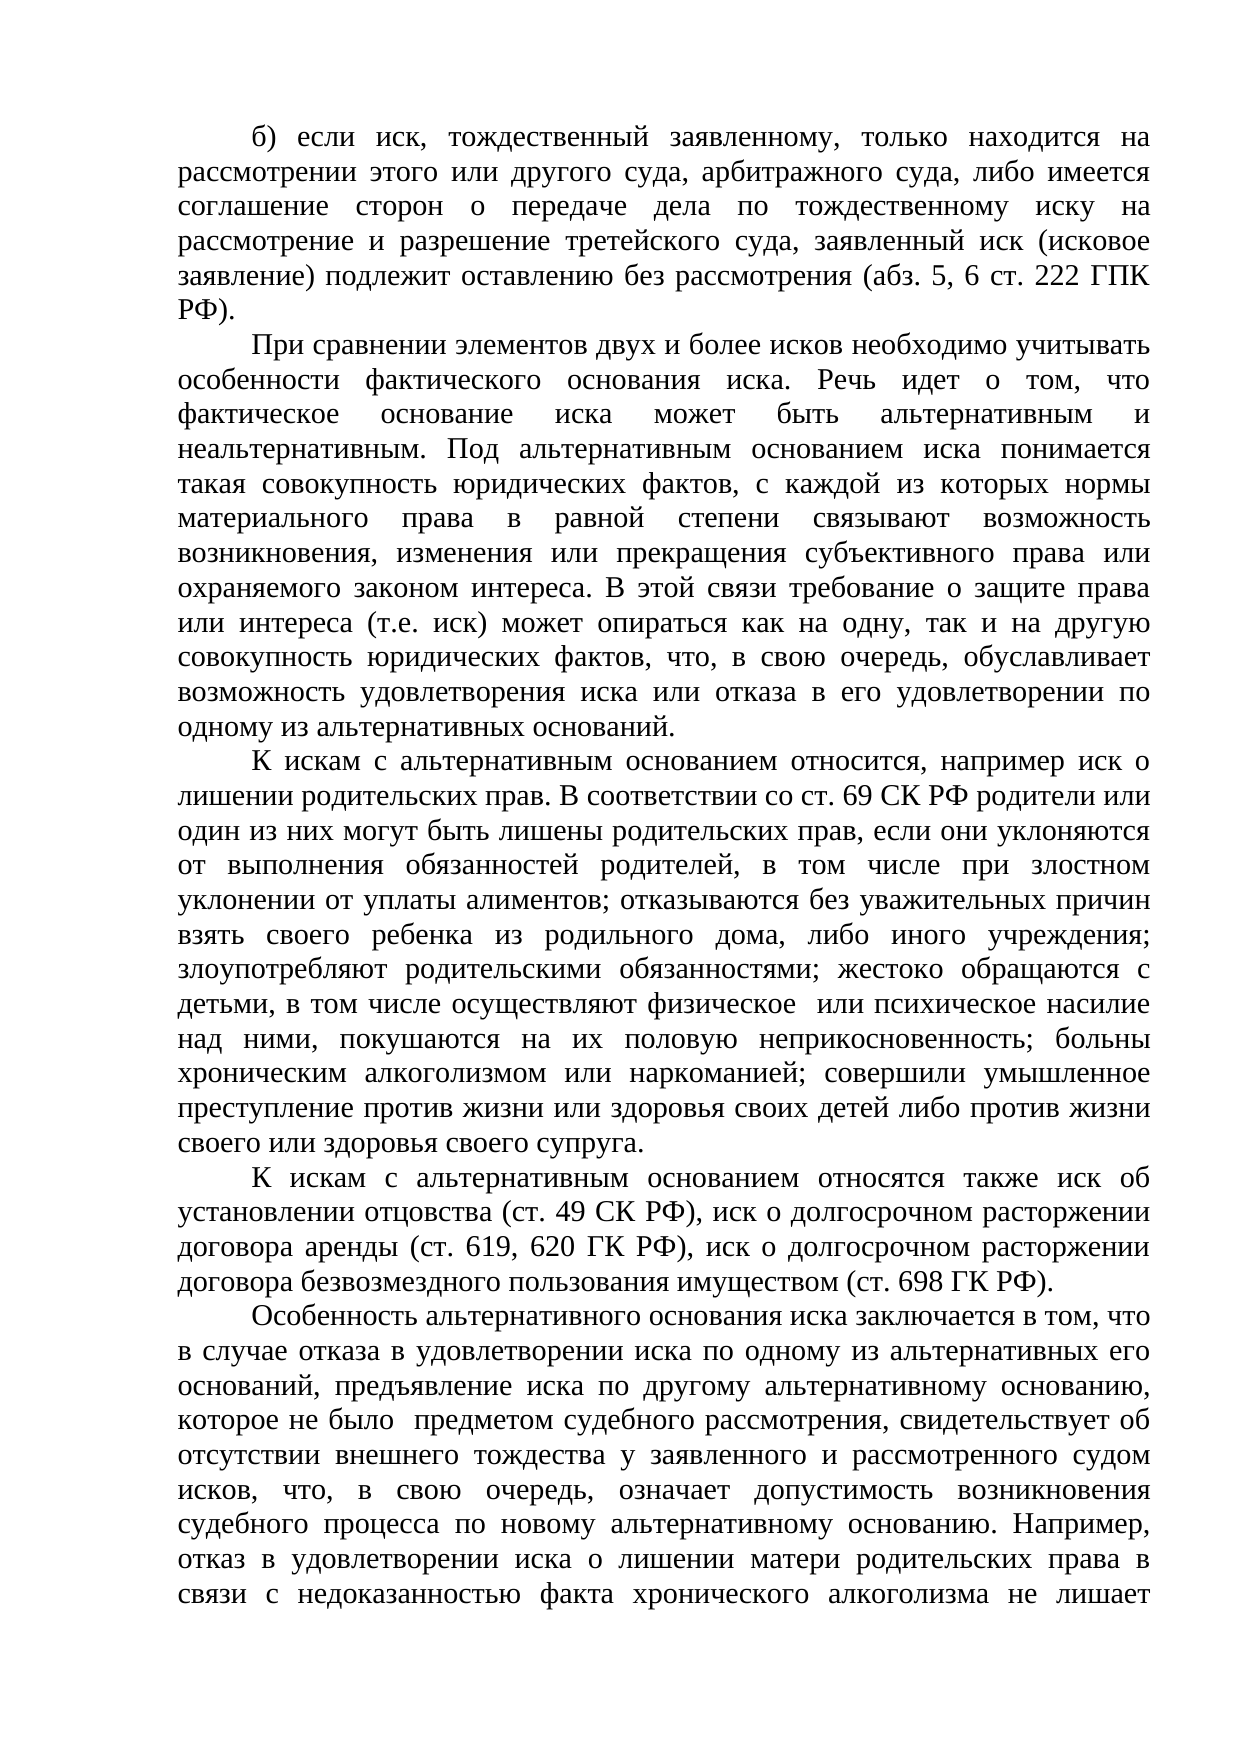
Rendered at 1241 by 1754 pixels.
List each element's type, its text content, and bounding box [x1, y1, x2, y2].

text При сравнении элементов двух и более исков необходимо учитывать особенности фактического основания иска. Речь идет о том, что фактическое основание иска может быть альтернативным и неальтернативным. Под альтернативным основанием иска понимается такая совокупность юридических фактов, с каждой из которых нормы материального права в равной степени связывают возможность возникновения, изменения или прекращения субъективного права или охраняемого законом интереса. В этой связи требование о защите права или интереса (т.е. иск) может опираться как на одну, так и на другую совокупность юридических фактов, что, в свою очередь, обуславливает возможность удовлетворения иска или отказа в его удовлетворении по одному из альтернативных оснований. [177, 326, 1152, 742]
text К искам с альтернативным основанием относится, например иск о лишении родительских прав. В соответствии со ст. 69 СК РФ родители или один из них могут быть лишены родительских прав, если они уклоняются от выполнения обязанностей родителей, в том числе при злостном уклонении от уплаты алиментов; отказываются без уважительных причин взять своего ребенка из родильного дома, либо иного учреждения; злоупотребляют родительскими обязанностями; жестоко обращаются с детьми, в том числе осуществляют физическое или психическое насилие над ними, покушаются на их половую неприкосновенность; больны хроническим алкоголизмом или наркоманией; совершили умышленное преступление против жизни или здоровья своих детей либо против жизни своего или здоровья своего супруга. [177, 742, 1152, 1159]
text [177, 1297, 1152, 1610]
text б) если иск, тождественный заявленному, только находится на рассмотрении этого или другого суда, арбитражного суда, либо имеется соглашение сторон о передаче дела по тождественному иску на рассмотрение и разрешение третейского суда, заявленный иск (исковое заявление) подлежит оставлению без рассмотрения (абз. 5, 6 ст. 222 ГПК РФ). [177, 118, 1152, 326]
text К искам с альтернативным основанием относятся также иск об установлении отцовства (ст. 49 СК РФ), иск о долгосрочном расторжении договора аренды (ст. 619, 620 ГК РФ), иск о долгосрочном расторжении договора безвозмездного пользования имуществом (ст. 698 ГК РФ). [177, 1159, 1152, 1297]
